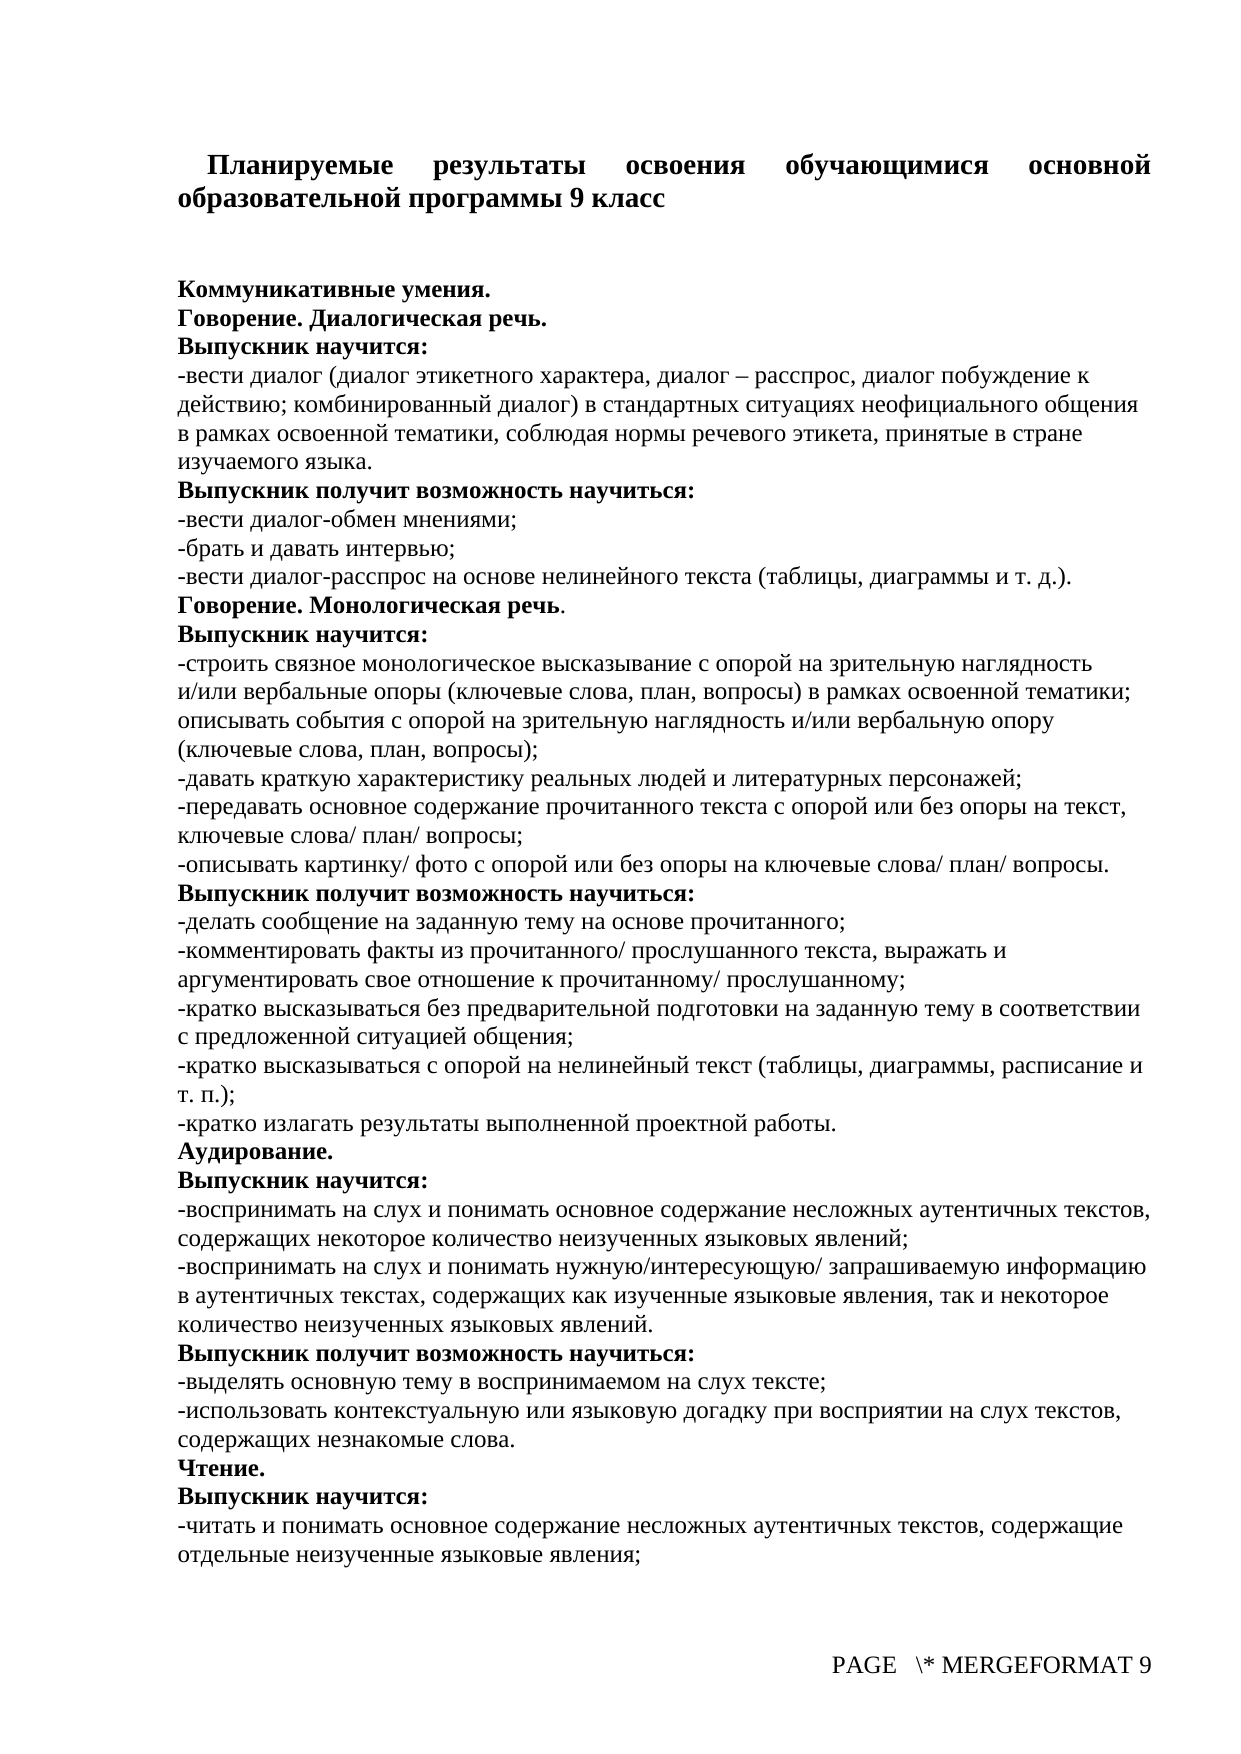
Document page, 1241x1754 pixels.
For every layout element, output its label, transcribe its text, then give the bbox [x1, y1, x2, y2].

text -строить связное монологическое высказывание с опорой на зрительную наглядность и/или вербальные опоры (ключевые слова, план, вопросы) в рамках освоенной тематики; [177, 648, 1152, 705]
text Выпускник научится: [177, 619, 1152, 648]
text Выпускник научится: [177, 331, 1152, 360]
text -кратко высказываться без предварительной подготовки на заданную тему в соответствии с предложенной ситуацией общения; [177, 993, 1152, 1050]
text -вести диалог-обмен мнениями; [177, 504, 1152, 533]
text Коммуникативные умения. [177, 274, 1152, 303]
text -воспринимать на слух и понимать нужную/интересующую/ запрашиваемую информацию в аутентичных текстах, содержащих как изученные языковые явления, так и некоторое количество неизученных языковых явлений. [177, 1251, 1152, 1338]
text Аудирование. [177, 1136, 1152, 1165]
text -использовать контекстуальную или языковую догадку при восприятии на слух текстов, содержащих незнакомые слова. [177, 1395, 1152, 1453]
text -комментировать факты из прочитанного/ прослушанного текста, выражать и аргументировать свое отношение к прочитанному/ прослушанному; [177, 935, 1152, 993]
text Чтение. [177, 1453, 1152, 1481]
text Выпускник получит возможность научиться: [177, 878, 1152, 906]
text Планируемые результаты освоения обучающимися основной образовательной программы 9 класс [177, 147, 1152, 214]
text -передавать основное содержание прочитанного текста с опорой или без опоры на текст, ключевые слова/ план/ вопросы; [177, 791, 1152, 849]
text -читать и понимать основное содержание несложных аутентичных текстов, содержащие отдельные неизученные языковые явления; [177, 1510, 1152, 1568]
text -вести диалог-расспрос на основе нелинейного текста (таблицы, диаграммы и т. д.). [177, 561, 1152, 590]
text Выпускник получит возможность научиться: [177, 475, 1152, 504]
text -кратко высказываться с опорой на нелинейный текст (таблицы, диаграммы, расписание и т. п.); [177, 1050, 1152, 1108]
text -воспринимать на слух и понимать основное содержание несложных аутентичных текстов, содержащих некоторое количество неизученных языковых явлений; [177, 1194, 1152, 1251]
text Выпускник получит возможность научиться: [177, 1338, 1152, 1366]
text -брать и давать интервью; [177, 533, 1152, 561]
text -давать краткую характеристику реальных людей и литературных персонажей; [177, 763, 1152, 791]
text -вести диалог (диалог этикетного характера, диалог – расспрос, диалог побуждение к действию; комбинированный диалог) в стандартных ситуациях неофициального общения в рамках освоенной тематики, соблюдая нормы речевого этикета, принятые в стране изучаемого языка. [177, 360, 1152, 475]
text -делать сообщение на заданную тему на основе прочитанного; [177, 906, 1152, 935]
text -кратко излагать результаты выполненной проектной работы. [177, 1108, 1152, 1136]
text Говорение. Монологическая речь. [177, 590, 1152, 619]
text -выделять основную тему в воспринимаемом на слух тексте; [177, 1366, 1152, 1395]
text Выпускник научится: [177, 1165, 1152, 1194]
text Выпускник научится: [177, 1481, 1152, 1510]
text Говорение. Диалогическая речь. [177, 303, 1152, 331]
text описывать события с опорой на зрительную наглядность и/или вербальную опору (ключевые слова, план, вопросы); [177, 705, 1152, 763]
text -описывать картинку/ фото с опорой или без опоры на ключевые слова/ план/ вопросы. [177, 849, 1152, 878]
